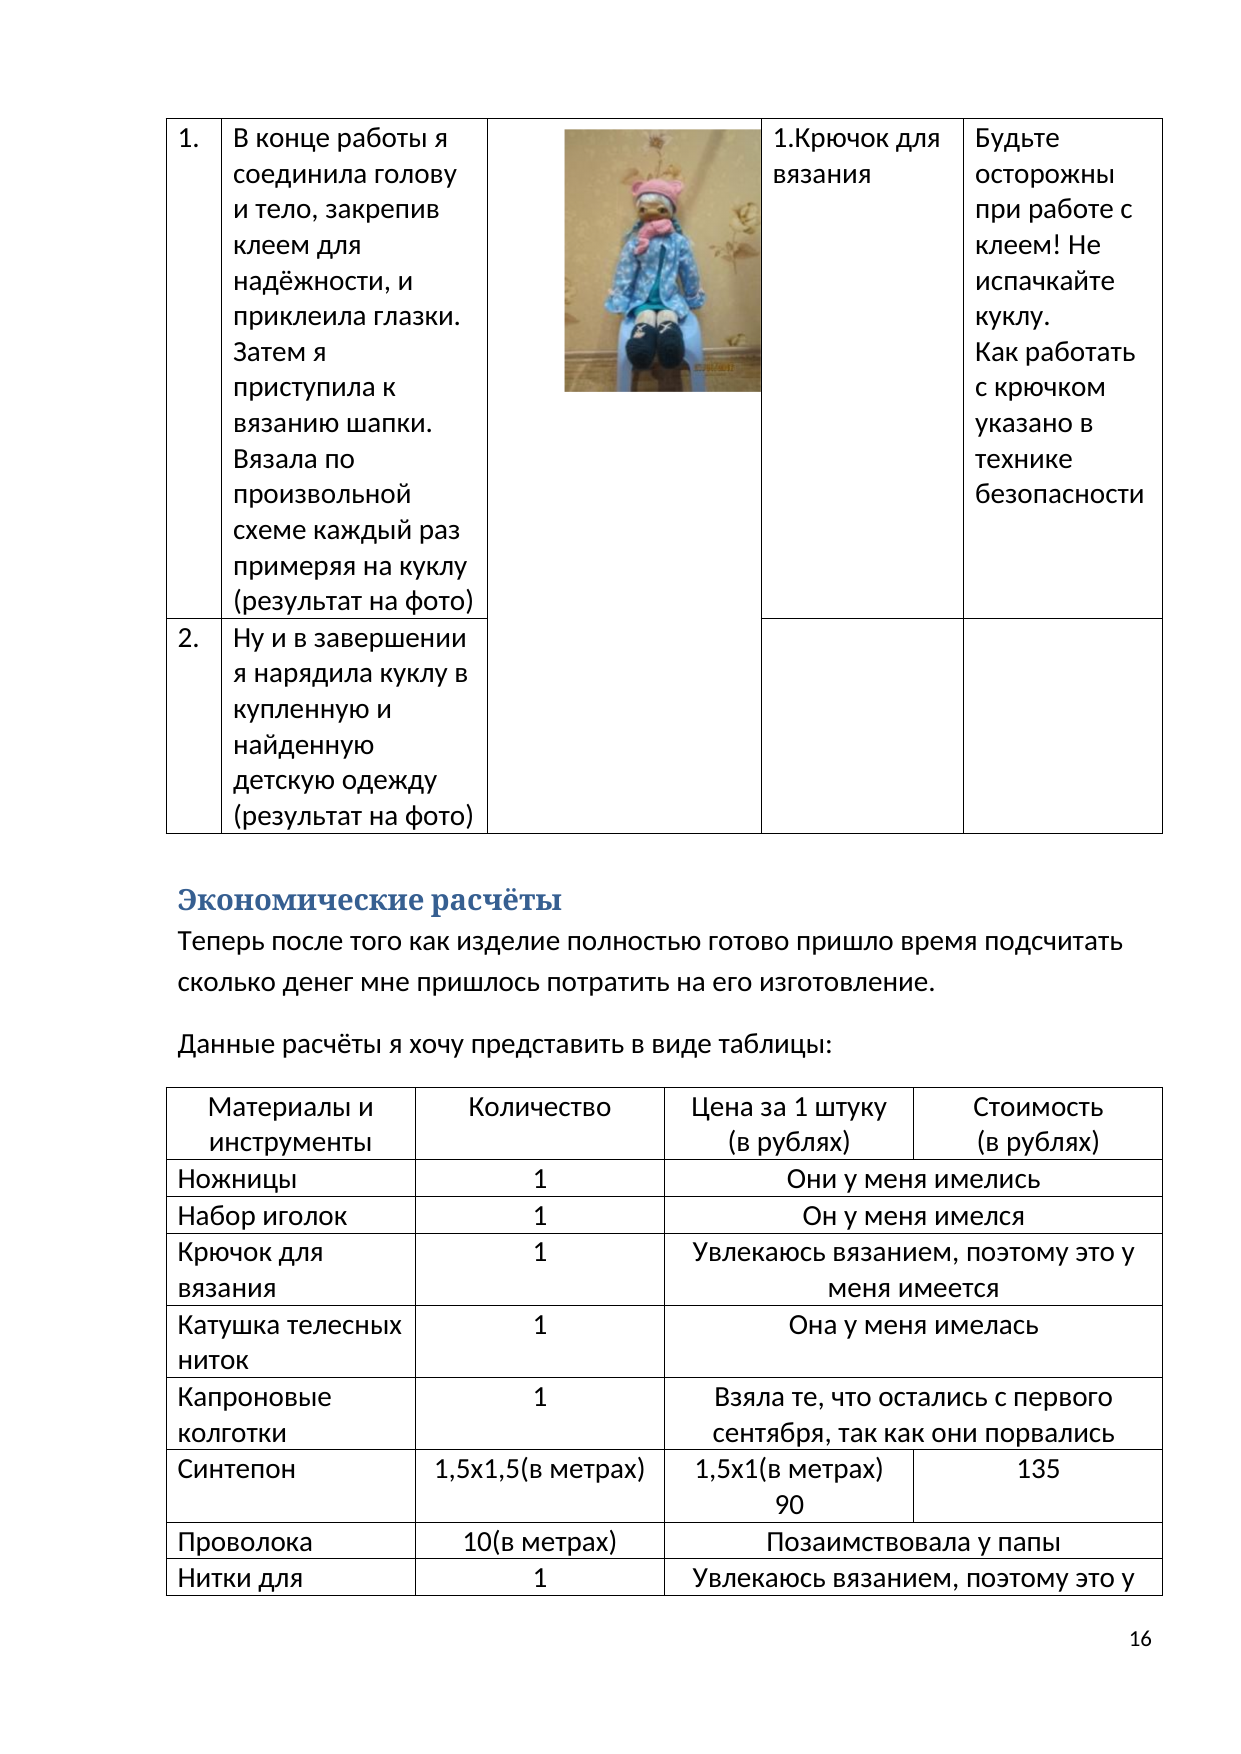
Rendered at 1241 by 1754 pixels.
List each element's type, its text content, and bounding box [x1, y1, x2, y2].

subtitle Экономические расчёты [177, 884, 1152, 917]
table_cell 1 [416, 1306, 664, 1377]
text Теперь после того как изделие полностью готово пришло время подсчитать сколько денег мне пришлось потратить на его изготовление. [177, 922, 1152, 999]
table_cell Взяла те, что остались с первого сентября, так как они порвались [665, 1378, 1162, 1449]
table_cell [665, 1559, 1162, 1595]
table_cell 1.Крючок для вязания [762, 119, 963, 618]
table_cell 1,5х1(в метрах) 90 [665, 1450, 913, 1522]
table_header Материалы и инструменты [167, 1088, 415, 1159]
table_cell Синтепон [167, 1450, 415, 1522]
table_cell Катушка телесных ниток [167, 1306, 415, 1377]
table_cell Ножницы [167, 1160, 415, 1196]
table_cell Набор иголок [167, 1197, 415, 1232]
text Данные расчёты я хочу представить в виде таблицы: [177, 1025, 1152, 1061]
table_cell Капроновые колготки [167, 1378, 415, 1449]
table_cell Они у меня имелись [665, 1160, 1162, 1196]
table_cell 1 [416, 1197, 664, 1232]
table_cell Он у меня имелся [665, 1197, 1162, 1232]
table_cell В конце работы я соединила голову и тело, закрепив клеем для надёжности, и приклеила глазки. Затем я приступила к вязанию шапки. Вязала по произвольной схеме каждый раз примеряя на куклу (результат на фото) [222, 119, 487, 618]
table_cell 1 [416, 1559, 664, 1595]
table_cell [964, 619, 1162, 833]
table_cell Она у меня имелась [665, 1306, 1162, 1377]
picture [565, 130, 760, 391]
table_cell 10(в метрах) [416, 1523, 664, 1558]
table_cell Будьте осторожны при работе с клеем! Не испачкайте куклу. Как работать с крючком указано в технике безопасности [964, 119, 1162, 618]
table_header Стоимость (в рублях) [914, 1088, 1162, 1159]
table_cell 135 [914, 1450, 1162, 1522]
table_cell 1 [416, 1160, 664, 1196]
table_header Количество [416, 1088, 664, 1159]
table_cell 1 [416, 1234, 664, 1305]
table_cell Ну и в завершении я нарядила куклу в купленную и найденную детскую одежду (результат на фото) [222, 619, 487, 833]
table_cell 2. [167, 619, 221, 833]
table_cell 1,5х1,5(в метрах) [416, 1450, 664, 1522]
table_cell Проволока [167, 1523, 415, 1558]
table_cell [488, 119, 761, 833]
table_cell Крючок для вязания [167, 1234, 415, 1305]
table_header Цена за 1 штуку (в рублях) [665, 1088, 913, 1159]
table_cell 1 [416, 1378, 664, 1449]
table_cell Позаимствовала у папы [665, 1523, 1162, 1558]
table_cell Нитки для вязания [167, 1559, 415, 1595]
table_cell Увлекаюсь вязанием, поэтому это у меня имеется [665, 1234, 1162, 1305]
table_cell 1. [167, 119, 221, 618]
table_cell [762, 619, 963, 833]
